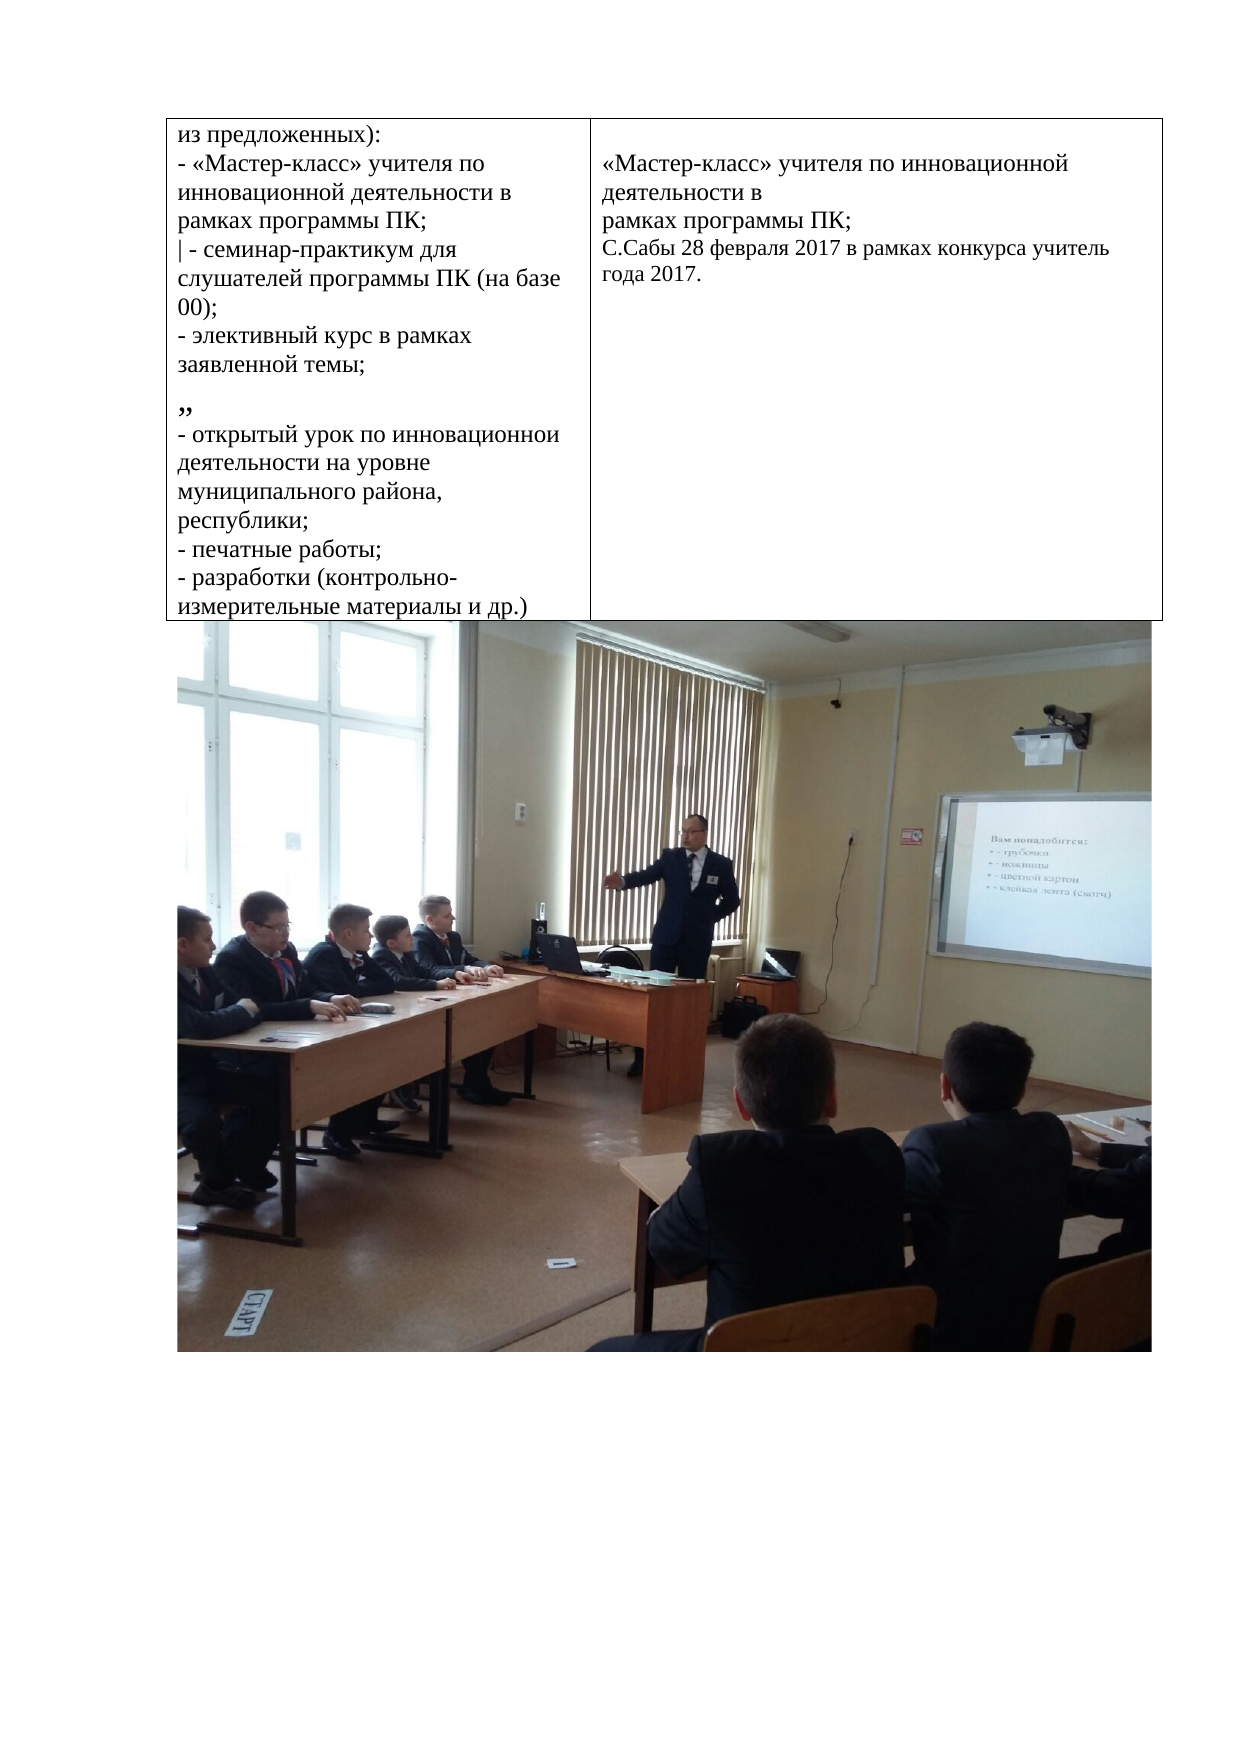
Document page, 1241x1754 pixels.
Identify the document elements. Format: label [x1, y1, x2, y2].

table_cell [591, 119, 1162, 620]
table_cell [167, 119, 590, 620]
picture [177, 621, 1152, 1352]
